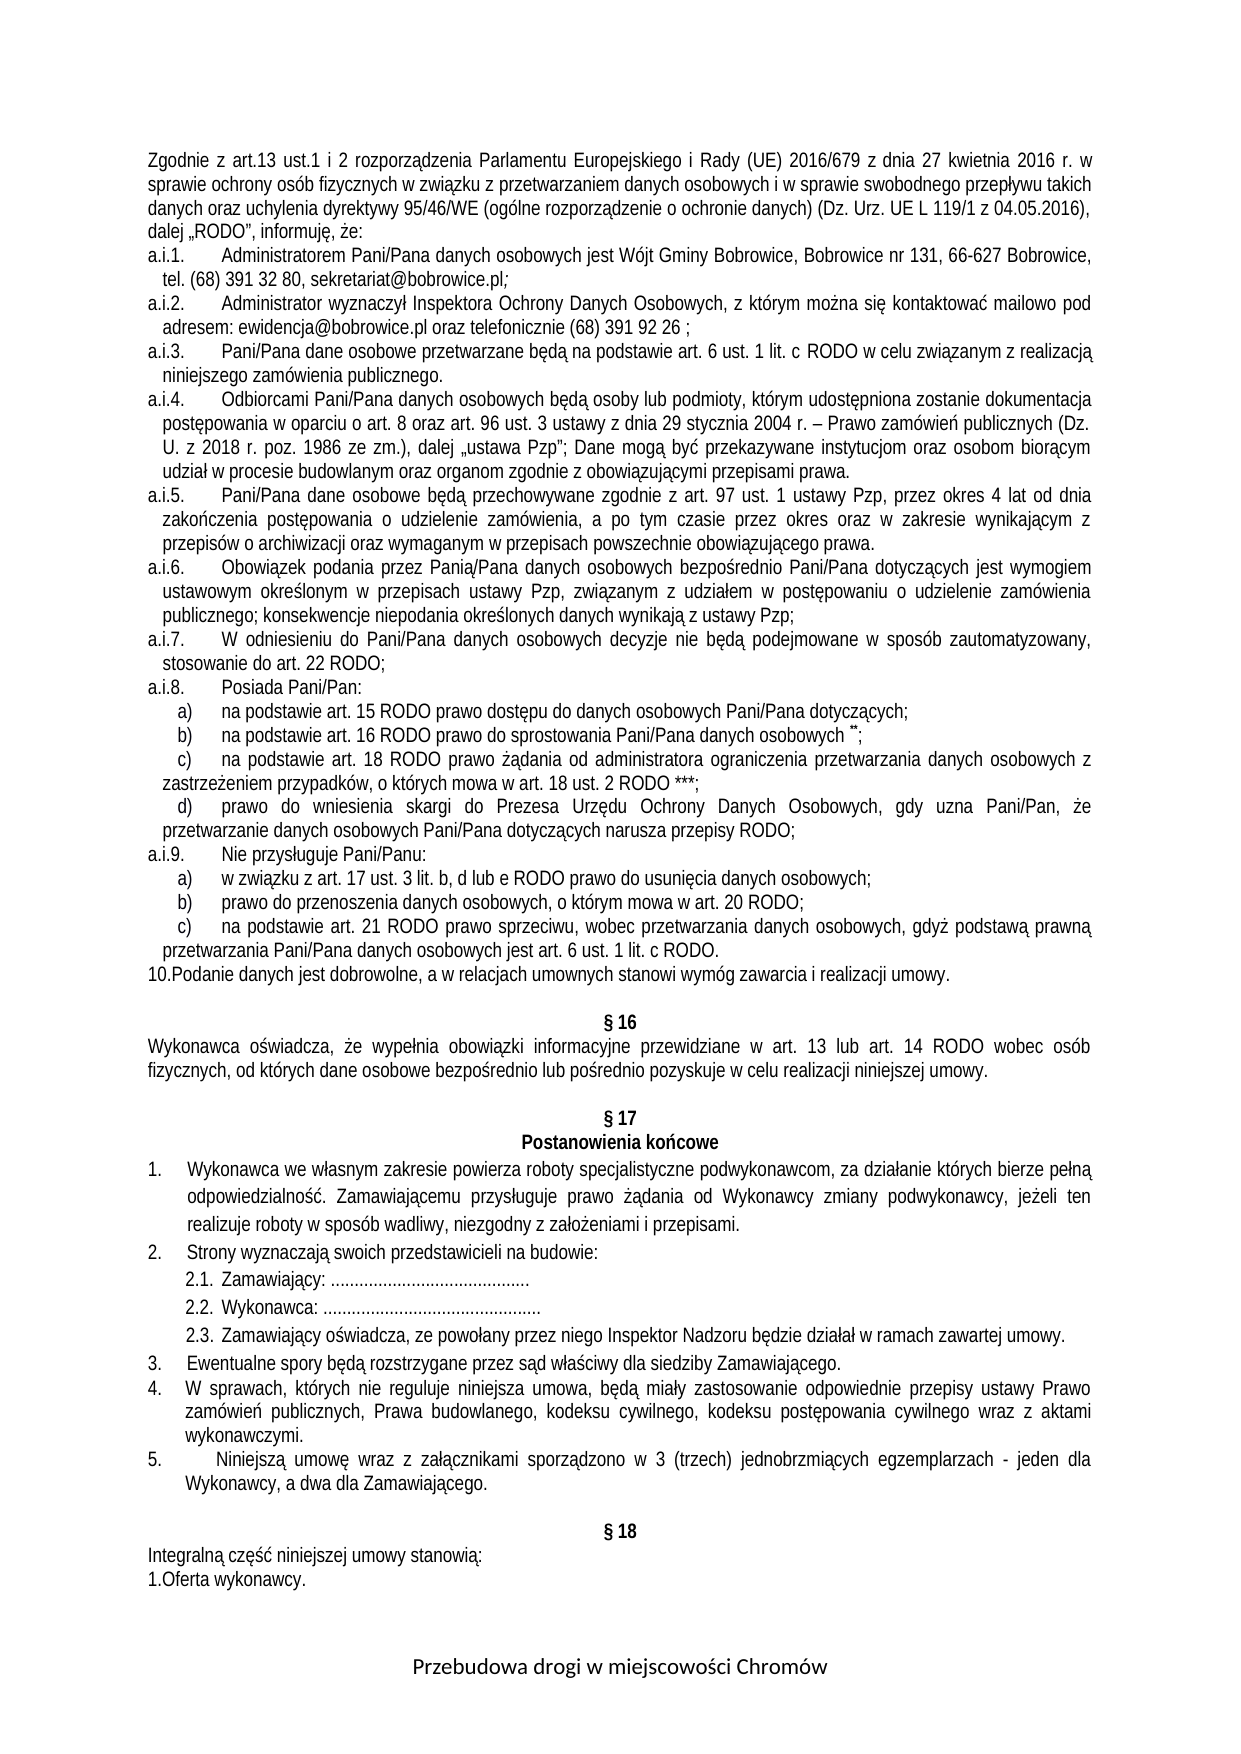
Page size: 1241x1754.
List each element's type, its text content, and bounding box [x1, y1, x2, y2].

text § 17 [148, 1106, 1093, 1130]
text 2.2. Wykonawca: .............................................. [185, 1292, 1093, 1320]
list 10.Podanie danych jest dobrowolne, a w relacjach umownych stanowi wymóg zawarcia i realizacji umowy. [148, 962, 1093, 986]
list Pani/Pana dane osobowe przetwarzane będą na podstawie art. 6 ust. 1 lit. c RODO w celu związanym z realizacją niniejszego zamówienia publicznego. [148, 339, 1093, 387]
text Postanowienia końcowe [148, 1130, 1093, 1154]
list W odniesieniu do Pani/Pana danych osobowych decyzje nie będą podejmowane w sposób zautomatyzowany, stosowanie do art. 22 RODO; [148, 627, 1093, 675]
text § 18 [148, 1519, 1093, 1543]
text § 16 [148, 1010, 1093, 1034]
text Integralną część niniejszej umowy stanowią: [148, 1543, 1093, 1567]
text 5. Niniejszą umowę wraz z załącznikami sporządzono w 3 (trzech) jednobrzmiących egzemplarzach - jeden dla Wykonawcy, a dwa dla Zamawiającego. [148, 1447, 1093, 1495]
list na podstawie art. 21 RODO prawo sprzeciwu, wobec przetwarzania danych osobowych, gdyż podstawą prawną przetwarzania Pani/Pana danych osobowych jest art. 6 ust. 1 lit. c RODO. [162, 914, 1093, 962]
list prawo do przenoszenia danych osobowych, o którym mowa w art. 20 RODO; [162, 890, 1093, 914]
text 1.Oferta wykonawcy. [148, 1567, 1093, 1591]
text 2. Strony wyznaczają swoich przedstawicieli na budowie: [148, 1237, 1093, 1265]
list Administratorem Pani/Pana danych osobowych jest Wójt Gminy Bobrowice, Bobrowice nr 131, 66-627 Bobrowice, tel. (68) 391 32 80, sekretariat@bobrowice.pl; [148, 243, 1093, 291]
list na podstawie art. 15 RODO prawo dostępu do danych osobowych Pani/Pana dotyczących; [162, 699, 1093, 723]
list Odbiorcami Pani/Pana danych osobowych będą osoby lub podmioty, którym udostępniona zostanie dokumentacja postępowania w oparciu o art. 8 oraz art. 96 ust. 3 ustawy z dnia 29 stycznia 2004 r. – Prawo zamówień publicznych (Dz. U. z 2018 r. poz. 1986 ze zm.), dalej „ustawa Pzp”; Dane mogą być przekazywane instytucjom oraz osobom biorącym udział w procesie budowlanym oraz organom zgodnie z obowiązującymi przepisami prawa. [148, 387, 1093, 483]
list Obowiązek podania przez Panią/Pana danych osobowych bezpośrednio Pani/Pana dotyczących jest wymogiem ustawowym określonym w przepisach ustawy Pzp, związanym z udziałem w postępowaniu o udzielenie zamówienia publicznego; konsekwencje niepodania określonych danych wynikają z ustawy Pzp; [148, 555, 1093, 627]
list na podstawie art. 16 RODO prawo do sprostowania Pani/Pana danych osobowych **; [162, 723, 1093, 747]
list Administrator wyznaczył Inspektora Ochrony Danych Osobowych, z którym można się kontaktować mailowo pod adresem: ewidencja@bobrowice.pl oraz telefonicznie (68) 391 92 26 ; [148, 291, 1093, 339]
text 2.1. Zamawiający: .......................................... [185, 1265, 1093, 1292]
list Nie przysługuje Pani/Panu: [148, 842, 1093, 866]
text 2.3. Zamawiający oświadcza, ze powołany przez niego Inspektor Nadzoru będzie działał w ramach zawartej umowy. [186, 1320, 1093, 1348]
text Wykonawca oświadcza, że wypełnia obowiązki informacyjne przewidziane w art. 13 lub art. 14 RODO wobec osób fizycznych, od których dane osobowe bezpośrednio lub pośrednio pozyskuje w celu realizacji niniejszej umowy. [148, 1034, 1093, 1082]
list prawo do wniesienia skargi do Prezesa Urzędu Ochrony Danych Osobowych, gdy uzna Pani/Pan, że przetwarzanie danych osobowych Pani/Pana dotyczących narusza przepisy RODO; [162, 794, 1093, 842]
text 1. Wykonawca we własnym zakresie powierza roboty specjalistyczne podwykonawcom, za działanie których bierze pełną odpowiedzialność. Zamawiającemu przysługuje prawo żądania od Wykonawcy zmiany podwykonawcy, jeżeli ten realizuje roboty w sposób wadliwy, niezgodny z założeniami i przepisami. [148, 1154, 1093, 1237]
text 4. W sprawach, których nie reguluje niniejsza umowa, będą miały zastosowanie odpowiednie przepisy ustawy Prawo zamówień publicznych, Prawa budowlanego, kodeksu cywilnego, kodeksu postępowania cywilnego wraz z aktami wykonawczymi. [148, 1376, 1093, 1447]
text 3. Ewentualne spory będą rozstrzygane przez sąd właściwy dla siedziby Zamawiającego. [148, 1348, 1093, 1376]
text Zgodnie z art.13 ust.1 i 2 rozporządzenia Parlamentu Europejskiego i Rady (UE) 2016/679 z dnia 27 kwietnia 2016 r. w sprawie ochrony osób fizycznych w związku z przetwarzaniem danych osobowych i w sprawie swobodnego przepływu takich danych oraz uchylenia dyrektywy 95/46/WE (ogólne rozporządzenie o ochronie danych) (Dz. Urz. UE L 119/1 z 04.05.2016), dalej „RODO”, informuję, że: [148, 148, 1093, 243]
list w związku z art. 17 ust. 3 lit. b, d lub e RODO prawo do usunięcia danych osobowych; [162, 866, 1093, 890]
list Pani/Pana dane osobowe będą przechowywane zgodnie z art. 97 ust. 1 ustawy Pzp, przez okres 4 lat od dnia zakończenia postępowania o udzielenie zamówienia, a po tym czasie przez okres oraz w zakresie wynikającym z przepisów o archiwizacji oraz wymaganym w przepisach powszechnie obowiązującego prawa. [148, 483, 1093, 555]
list Posiada Pani/Pan: [148, 675, 1093, 699]
list na podstawie art. 18 RODO prawo żądania od administratora ograniczenia przetwarzania danych osobowych z zastrzeżeniem przypadków, o których mowa w art. 18 ust. 2 RODO ***; [162, 747, 1093, 794]
